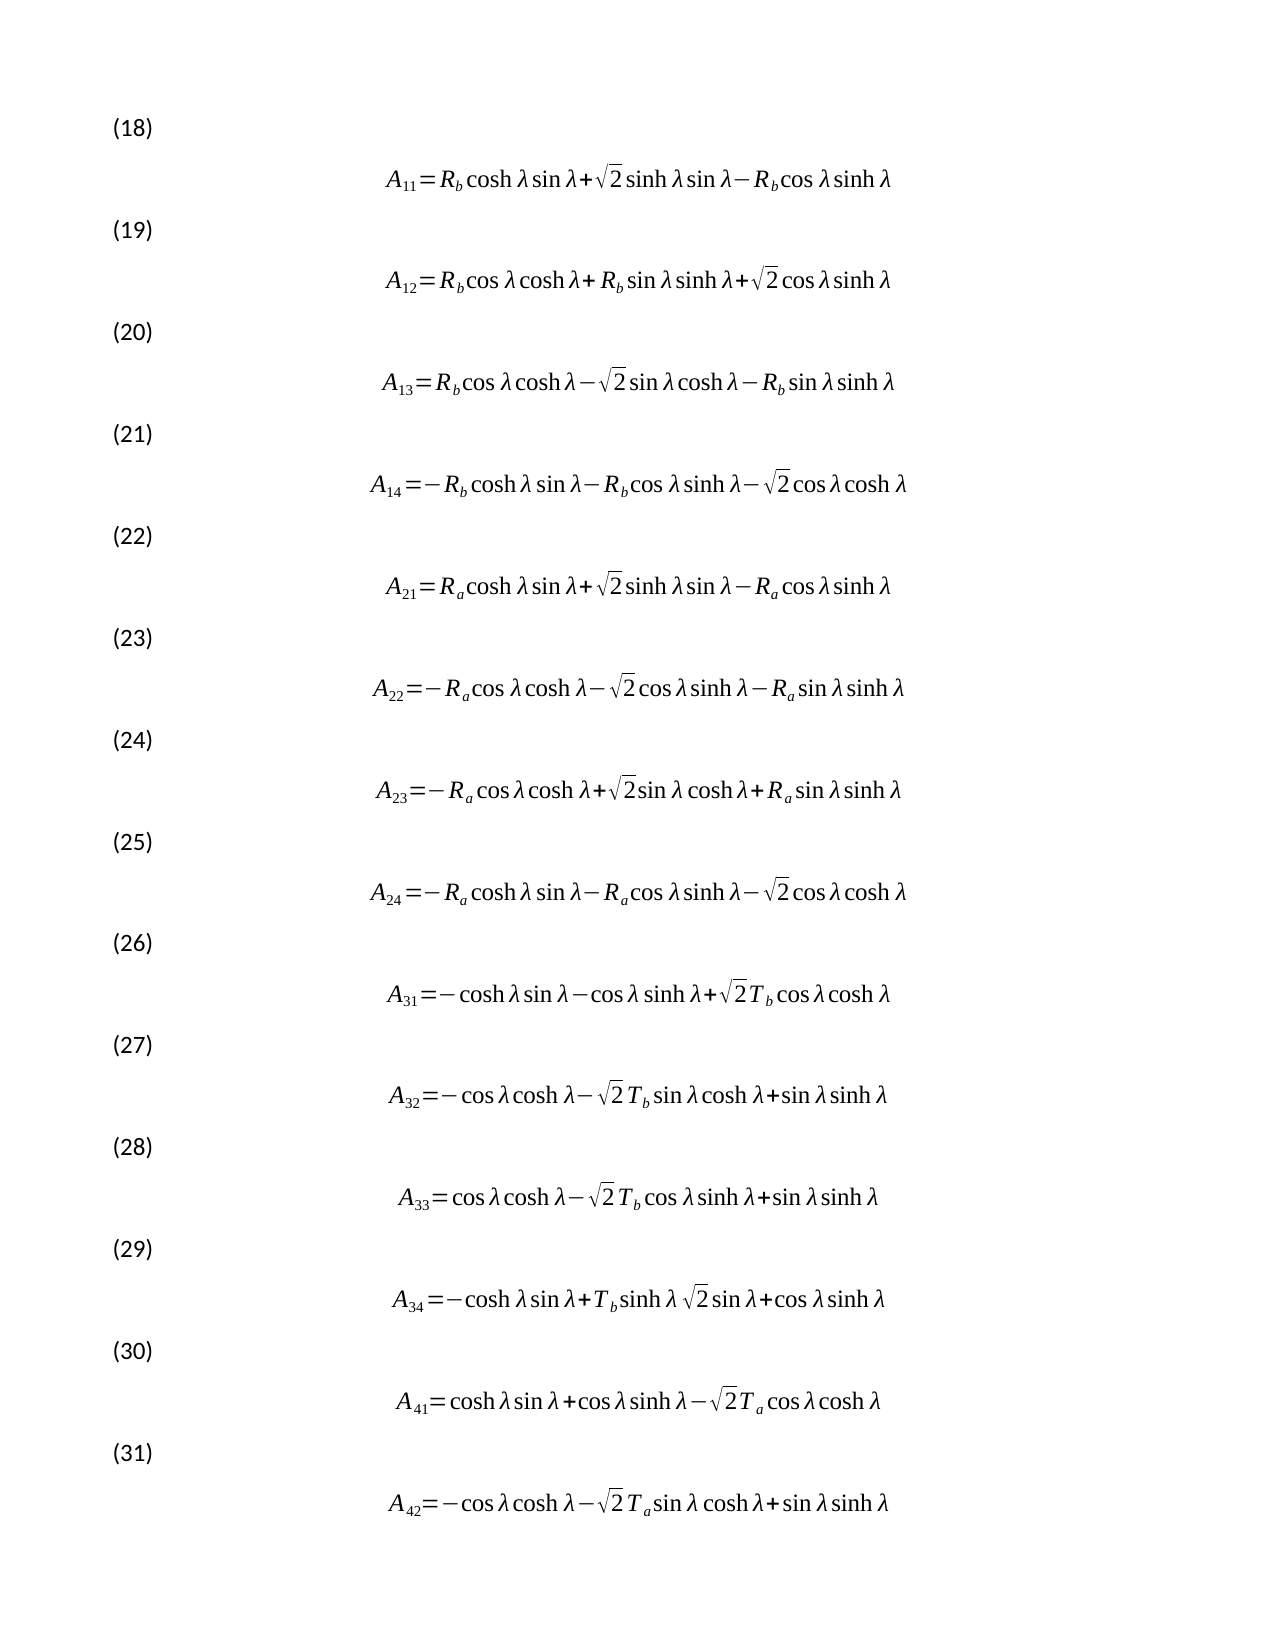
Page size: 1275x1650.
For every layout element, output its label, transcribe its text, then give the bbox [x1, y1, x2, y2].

text (22) [112, 520, 1162, 551]
text (27) [112, 1029, 1162, 1060]
text (21) [112, 418, 1162, 449]
text (20) [112, 316, 1162, 347]
text (24) [112, 724, 1162, 754]
text (18) [112, 112, 1162, 143]
text (25) [112, 826, 1162, 856]
text (30) [112, 1335, 1162, 1366]
text (28) [112, 1131, 1162, 1162]
text (26) [112, 927, 1162, 958]
text (31) [112, 1437, 1162, 1467]
text (29) [112, 1233, 1162, 1264]
text (19) [112, 214, 1162, 245]
text (23) [112, 622, 1162, 652]
